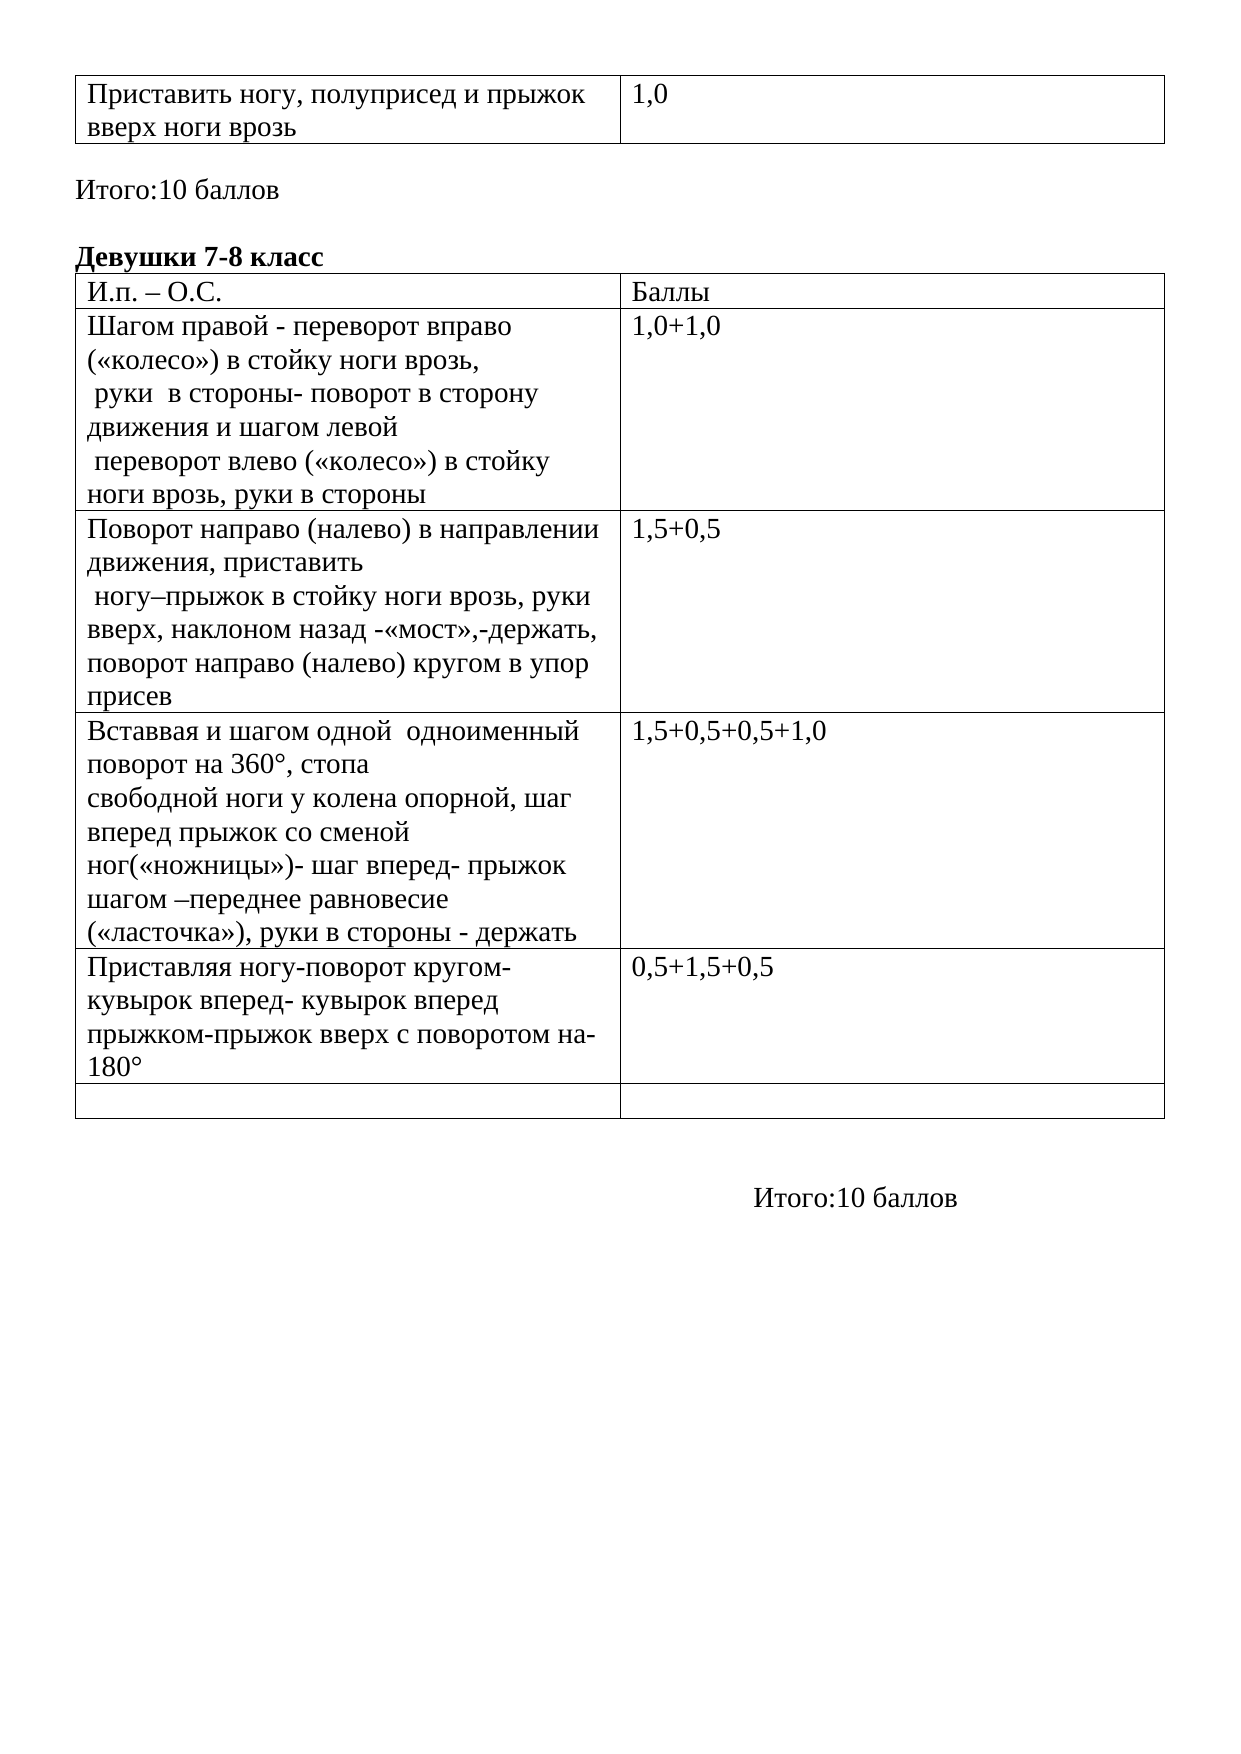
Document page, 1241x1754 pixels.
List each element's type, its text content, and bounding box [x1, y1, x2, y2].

text Девушки 7-8 класс [75, 239, 1165, 273]
text Итого:10 баллов [75, 1180, 1165, 1214]
table_cell Поворот направо (налево) в направлении движения, приставить ногу–прыжок в стойку ноги врозь, руки вверх, наклоном назад -«мост»,-держать, поворот направо (налево) кругом в упор присев [76, 511, 620, 712]
table_cell 1,0 [621, 76, 1164, 143]
table_cell Приставляя ногу-поворот кругом- кувырок вперед- кувырок вперед прыжком-прыжок вверх с поворотом на- 180° [76, 949, 620, 1083]
table_cell 1,5+0,5+0,5+1,0 [621, 713, 1164, 948]
table_cell Приставить ногу, полуприсед и прыжок вверх ноги врозь [76, 76, 620, 143]
table_header И.п. – О.С. [76, 274, 620, 307]
table_header Баллы [621, 274, 1164, 307]
table_cell 0,5+1,5+0,5 [621, 949, 1164, 1083]
table_cell 1,0+1,0 [621, 309, 1164, 510]
table_cell [76, 1084, 620, 1118]
text Итого:10 баллов [75, 172, 1165, 206]
table_cell Шагом правой - переворот вправо («колесо») в стойку ноги врозь, руки в стороны- поворот в сторону движения и шагом левой переворот влево («колесо») в стойку ноги врозь, руки в стороны [76, 309, 620, 510]
table_cell 1,5+0,5 [621, 511, 1164, 712]
table_cell [621, 1084, 1164, 1118]
table_cell Вставвая и шагом одной одноименный поворот на 360°, стопа свободной ноги у колена опорной, шаг вперед прыжок со сменой ног(«ножницы»)- шаг вперед- прыжок шагом –переднее равновесие («ласточка»), руки в стороны - держать [76, 713, 620, 948]
